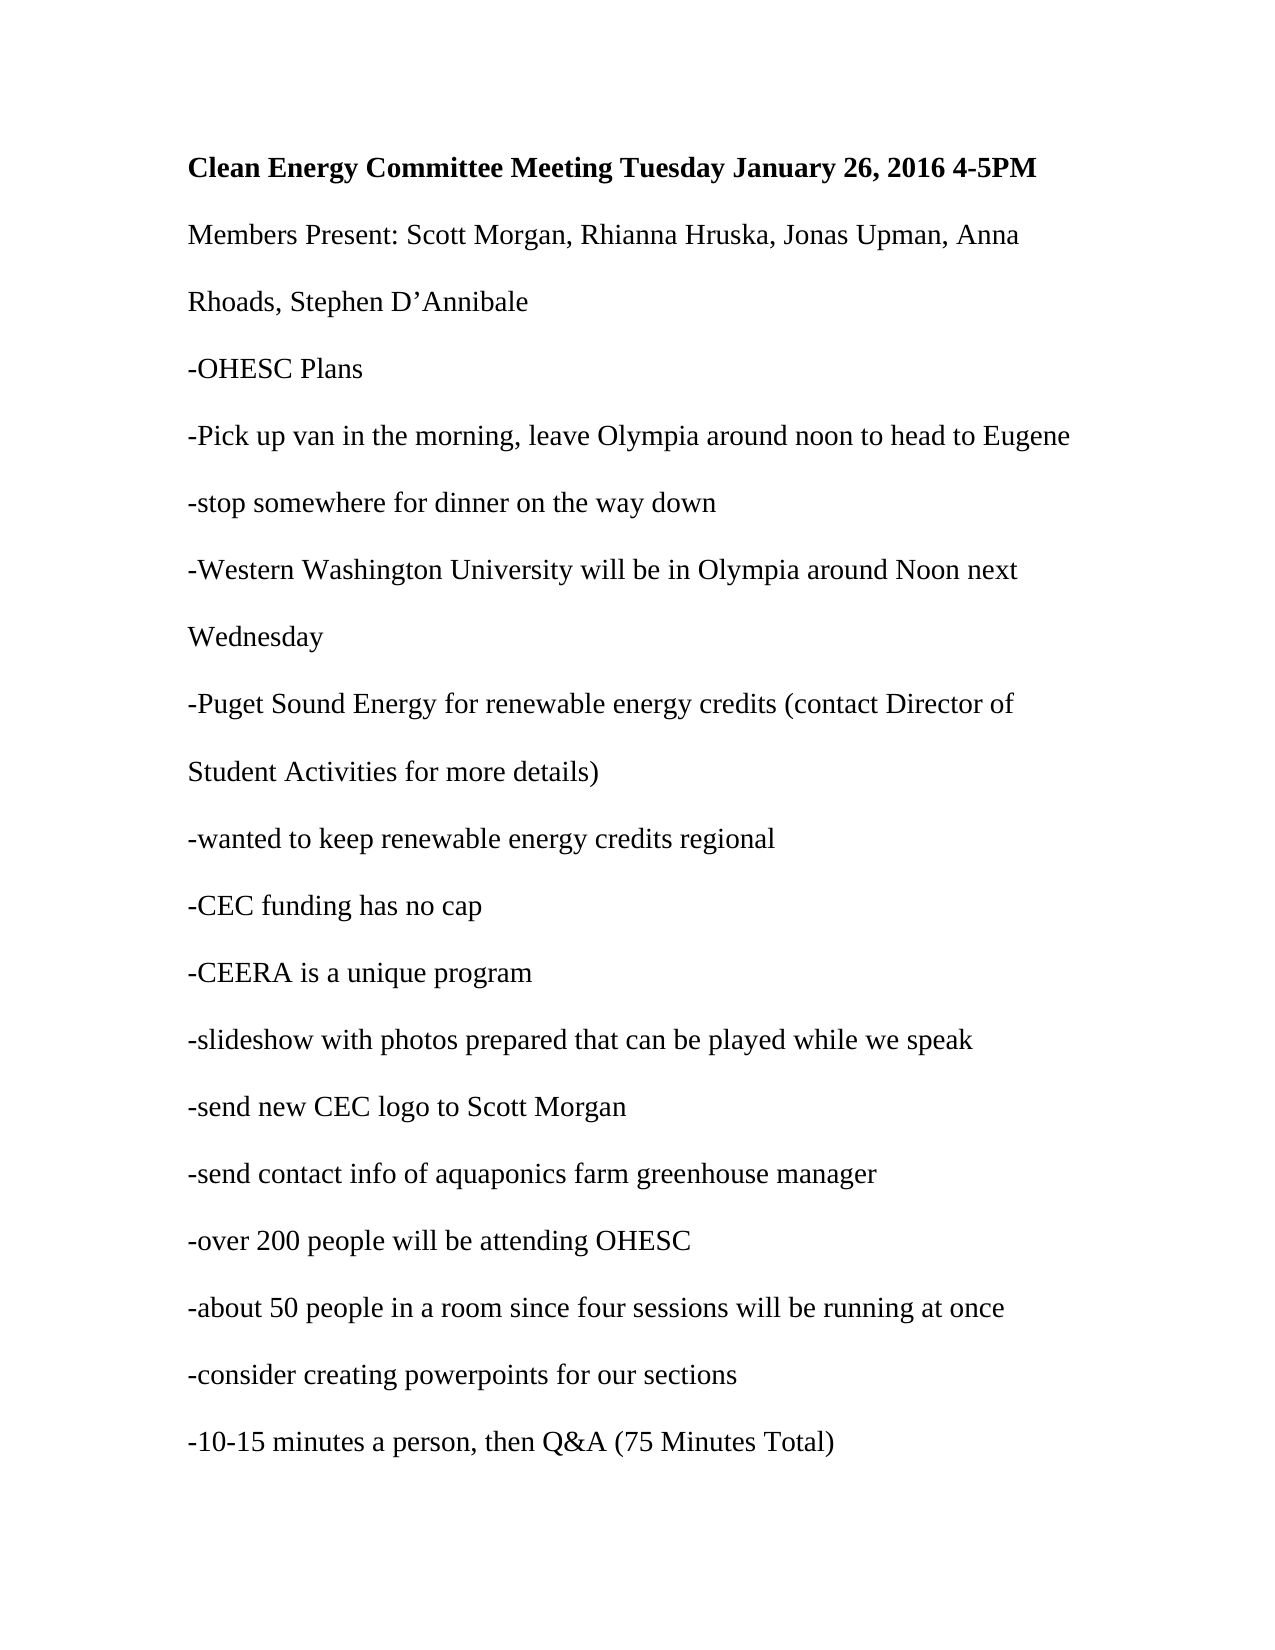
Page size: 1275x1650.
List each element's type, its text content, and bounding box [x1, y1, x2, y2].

text -send new CEC logo to Scott Morgan [187, 1089, 1087, 1123]
text -about 50 people in a room since four sessions will be running at once [187, 1290, 1087, 1324]
text -over 200 people will be attending OHESC [187, 1223, 1087, 1257]
text -CEERA is a unique program [187, 955, 1087, 988]
text -consider creating powerpoints for our sections [187, 1357, 1087, 1391]
text -Puget Sound Energy for renewable energy credits (contact Director of Student Activities for more details) [187, 687, 1087, 787]
text -Pick up van in the morning, leave Olympia around noon to head to Eugene [187, 418, 1087, 452]
text -OHESC Plans [187, 351, 1087, 385]
text Members Present: Scott Morgan, Rhianna Hruska, Jonas Upman, Anna Rhoads, Stephen D’Annibale [187, 217, 1087, 318]
text Clean Energy Committee Meeting Tuesday January 26, 2016 4-5PM [187, 150, 1087, 183]
text -10-15 minutes a person, then Q&A (75 Minutes Total) [187, 1424, 1087, 1458]
text -stop somewhere for dinner on the way down [187, 485, 1087, 519]
text -send contact info of aquaponics farm greenhouse manager [187, 1156, 1087, 1190]
text -slideshow with photos prepared that can be played while we speak [187, 1022, 1087, 1056]
text -wanted to keep renewable energy credits regional [187, 821, 1087, 854]
text -Western Washington University will be in Olympia around Noon next Wednesday [187, 552, 1087, 653]
text -CEC funding has no cap [187, 888, 1087, 921]
